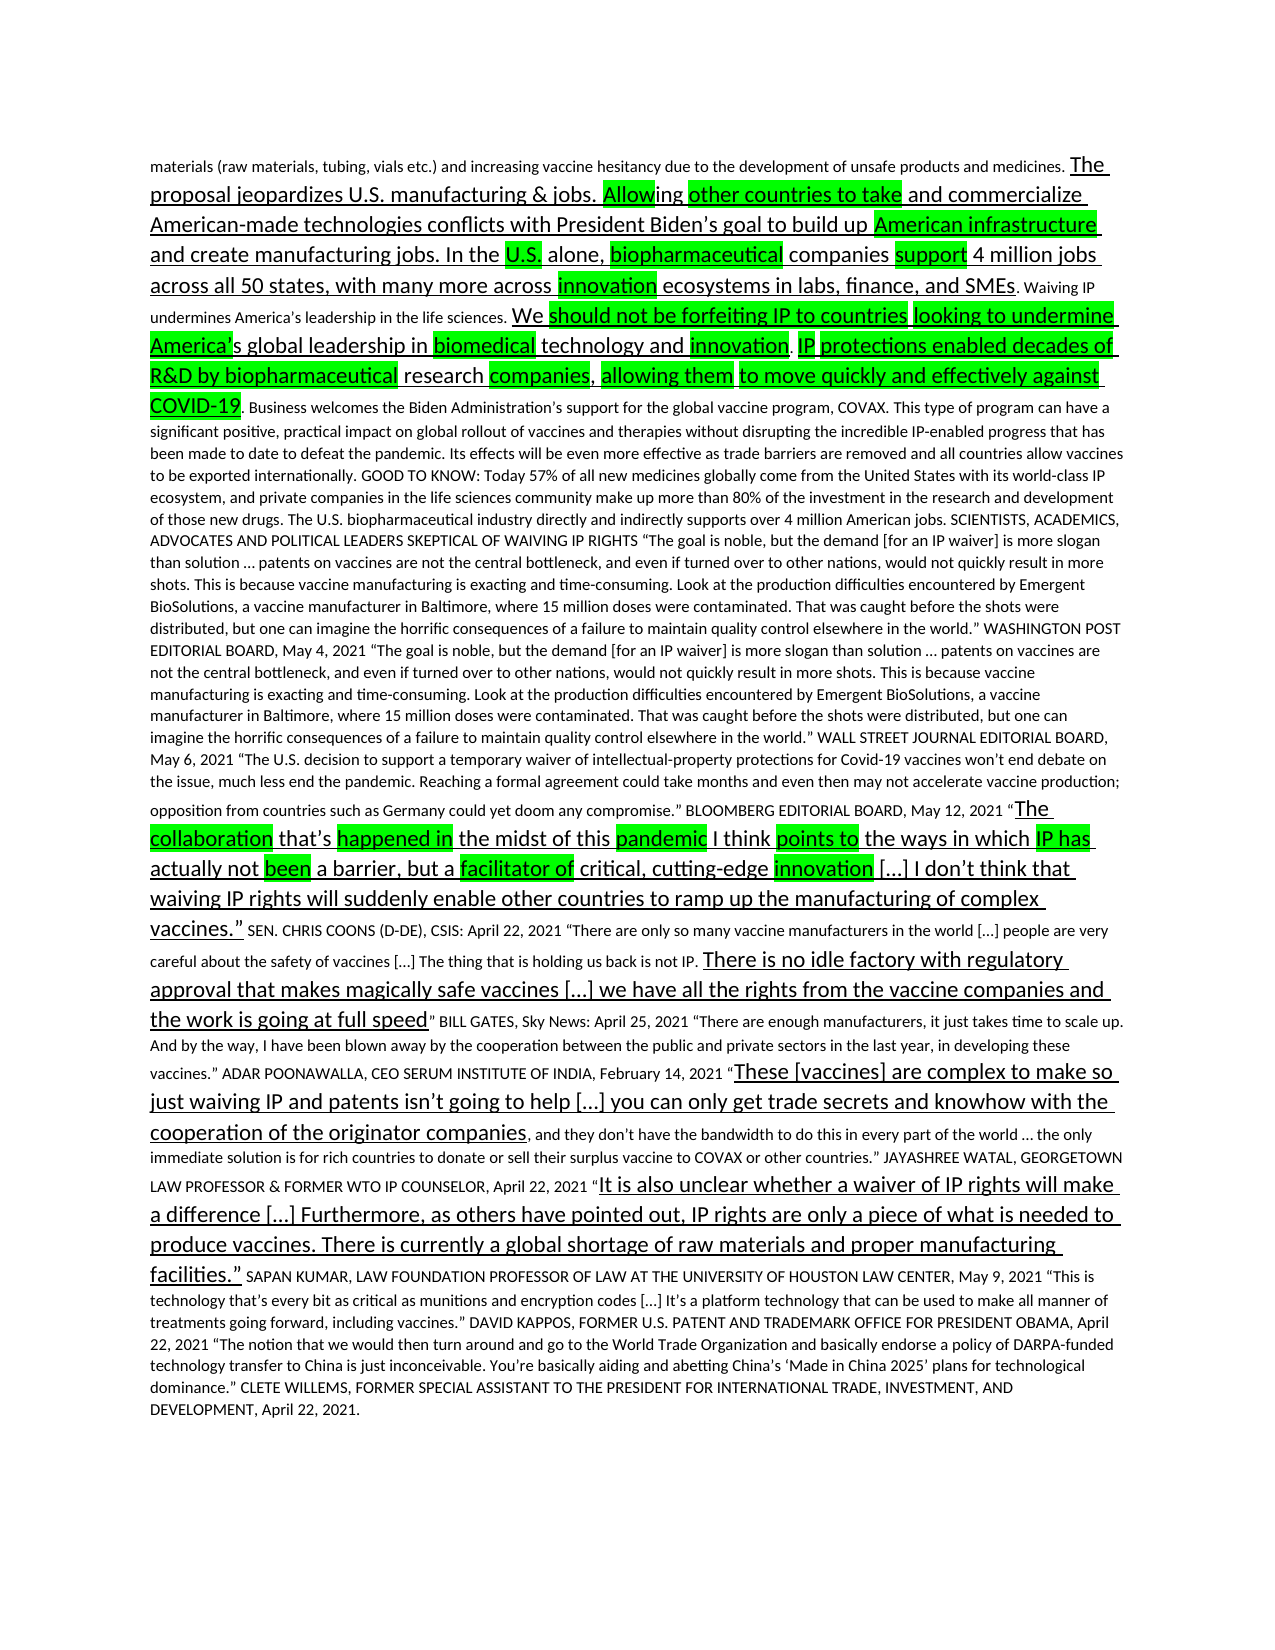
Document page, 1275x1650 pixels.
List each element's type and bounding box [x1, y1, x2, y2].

text [150, 150, 1125, 1420]
